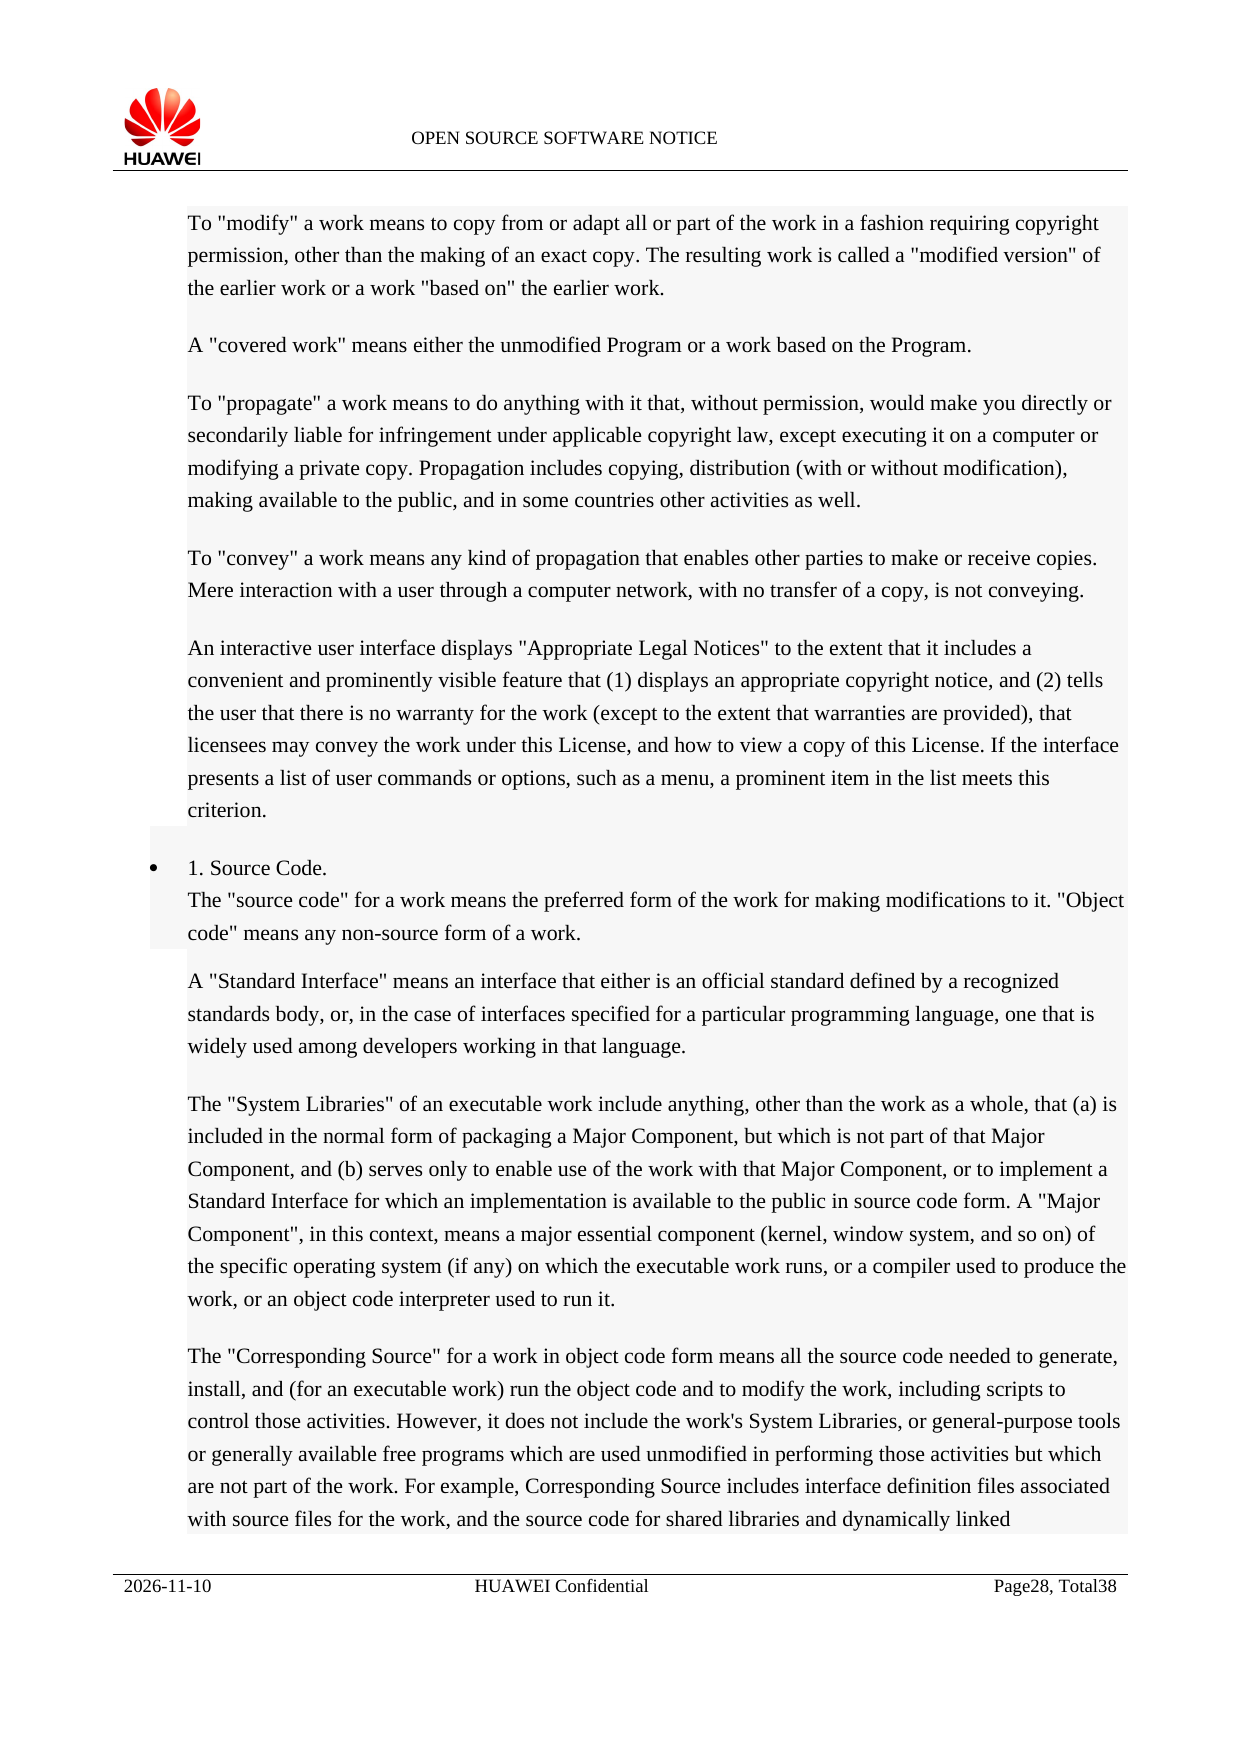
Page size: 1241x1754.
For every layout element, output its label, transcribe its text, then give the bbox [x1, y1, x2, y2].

text To "modify" a work means to copy from or adapt all or part of the work in a fashion requiring copyright permission, other than the making of an exact copy. The resulting work is called a "modified version" of the earlier work or a work "based on" the earlier work. [187, 206, 1128, 304]
text A "covered work" means either the unmodified Program or a work based on the Program. [187, 329, 1128, 361]
text To "convey" a work means any kind of propagation that enables other parties to make or receive copies. Mere interaction with a user through a computer network, with no transfer of a copy, is not conveying. [187, 541, 1128, 606]
text An interactive user interface displays "Appropriate Legal Notices" to the extent that it includes a convenient and prominently visible feature that (1) displays an appropriate copyright notice, and (2) tells the user that there is no warranty for the work (except to the extent that warranties are provided), that licensees may convey the work under this License, and how to view a copy of this License. If the interface presents a list of user commands or options, such as a menu, a prominent item in the list meets this criterion. [187, 631, 1128, 826]
text To "propagate" a work means to do anything with it that, without permission, would make you directly or secondarily liable for infringement under applicable copyright law, except executing it on a computer or modifying a private copy. Propagation includes copying, distribution (with or without modification), making available to the public, and in some countries other activities as well. [187, 386, 1128, 516]
text A "Standard Interface" means an interface that either is an official standard defined by a recognized standards body, or, in the case of interfaces specified for a particular programming language, one that is widely used among developers working in that language. [187, 964, 1128, 1062]
text The "System Libraries" of an executable work include anything, other than the work as a whole, that (a) is included in the normal form of packaging a Major Component, but which is not part of that Major Component, and (b) serves only to enable use of the work with that Major Component, or to implement a Standard Interface for which an implementation is available to the public in source code form. A "Major Component", in this context, means a major essential component (kernel, window system, and so on) of the specific operating system (if any) on which the executable work runs, or a compiler used to produce the work, or an object code interpreter used to run it. [187, 1087, 1128, 1314]
list 1. Source Code. The "source code" for a work means the preferred form of the work for making modifications to it. "Object code" means any non-source form of a work. [150, 851, 1128, 949]
picture [124, 88, 201, 165]
